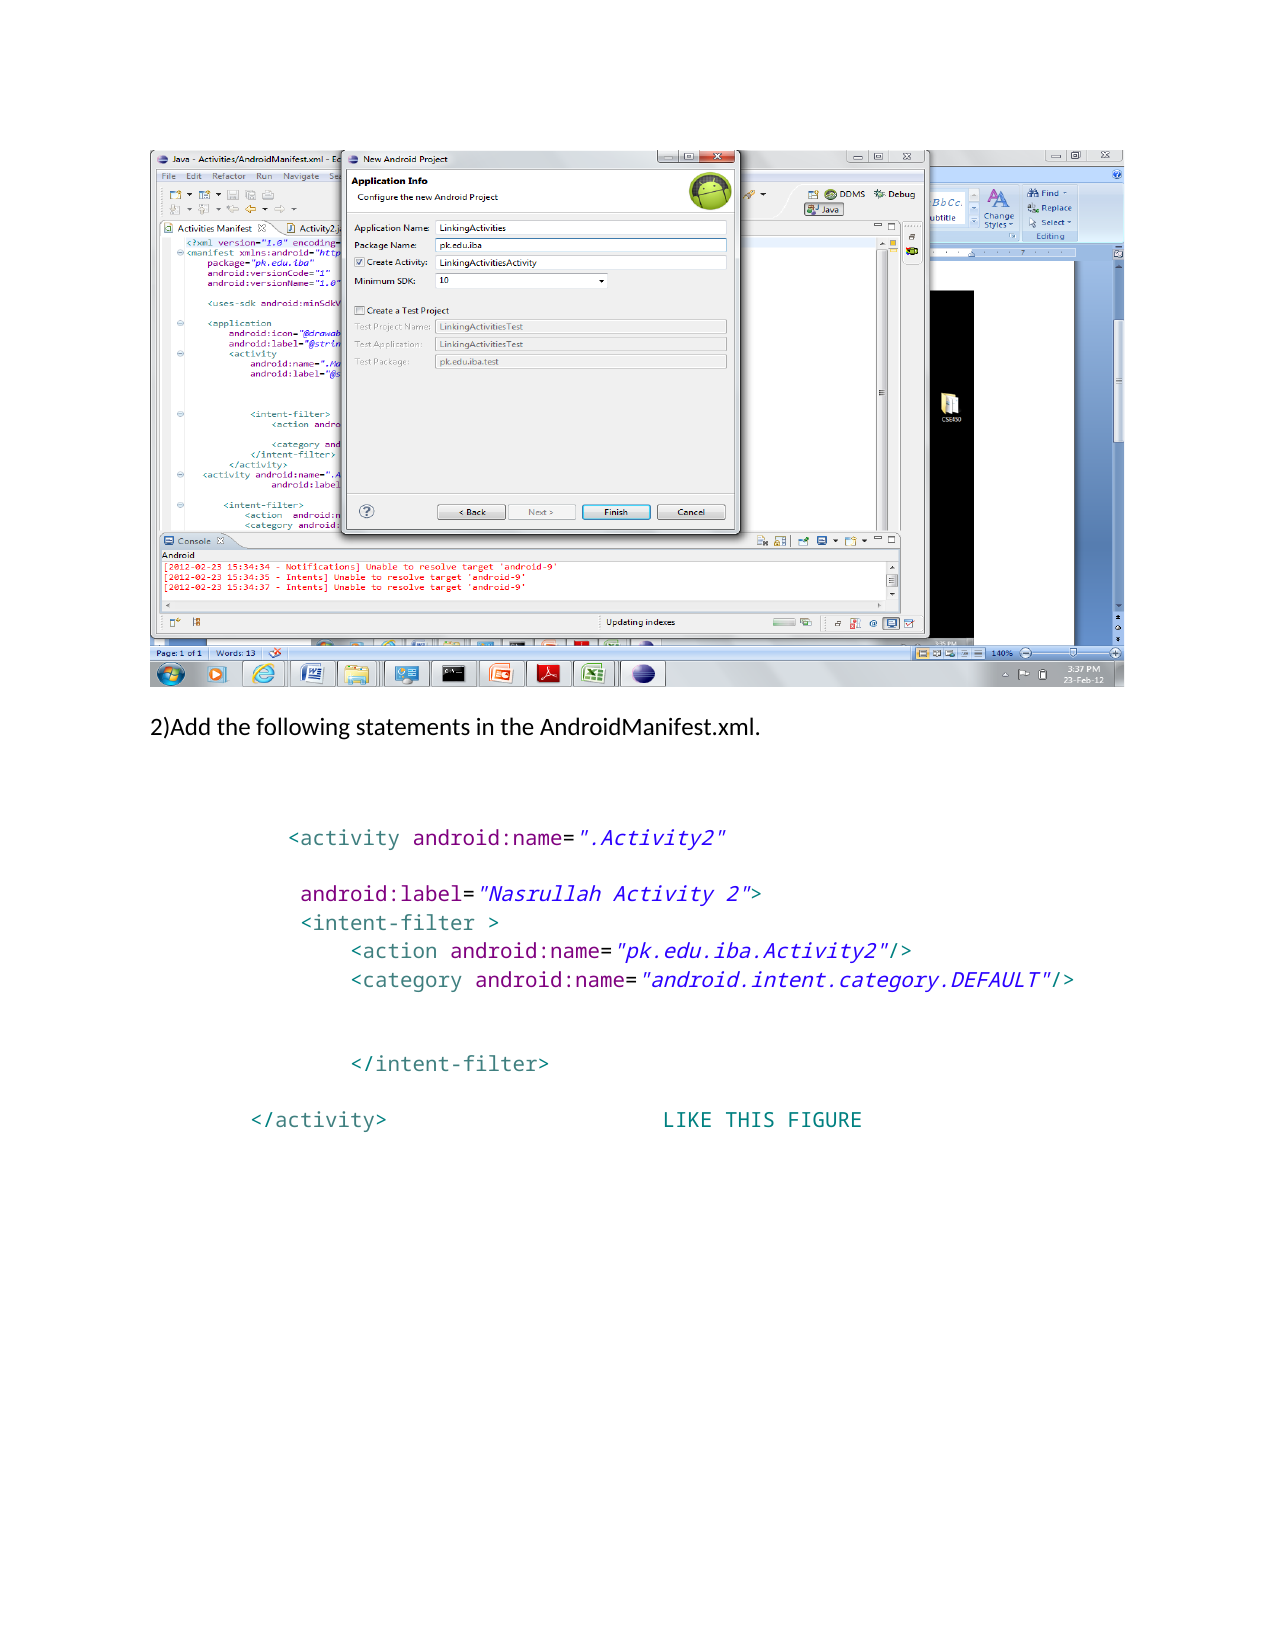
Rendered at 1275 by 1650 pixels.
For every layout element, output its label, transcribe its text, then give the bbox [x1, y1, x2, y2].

text <action android:name="pk.edu.iba.Activity2"/> [150, 936, 1125, 965]
text <intent-filter > [150, 908, 1125, 936]
text <category android:name="android.intent.category.DEFAULT"/> [150, 965, 1125, 993]
text android:label="Nasrullah Activity 2"> [150, 879, 1125, 908]
text </activity> LIKE THIS FIGURE [150, 1106, 1125, 1134]
picture [150, 150, 1125, 687]
text </intent-filter> [150, 1049, 1125, 1078]
text <activity android:name=".Activity2" [150, 823, 1125, 851]
text 2)Add the following statements in the AndroidManifest.xml. [150, 711, 1125, 742]
